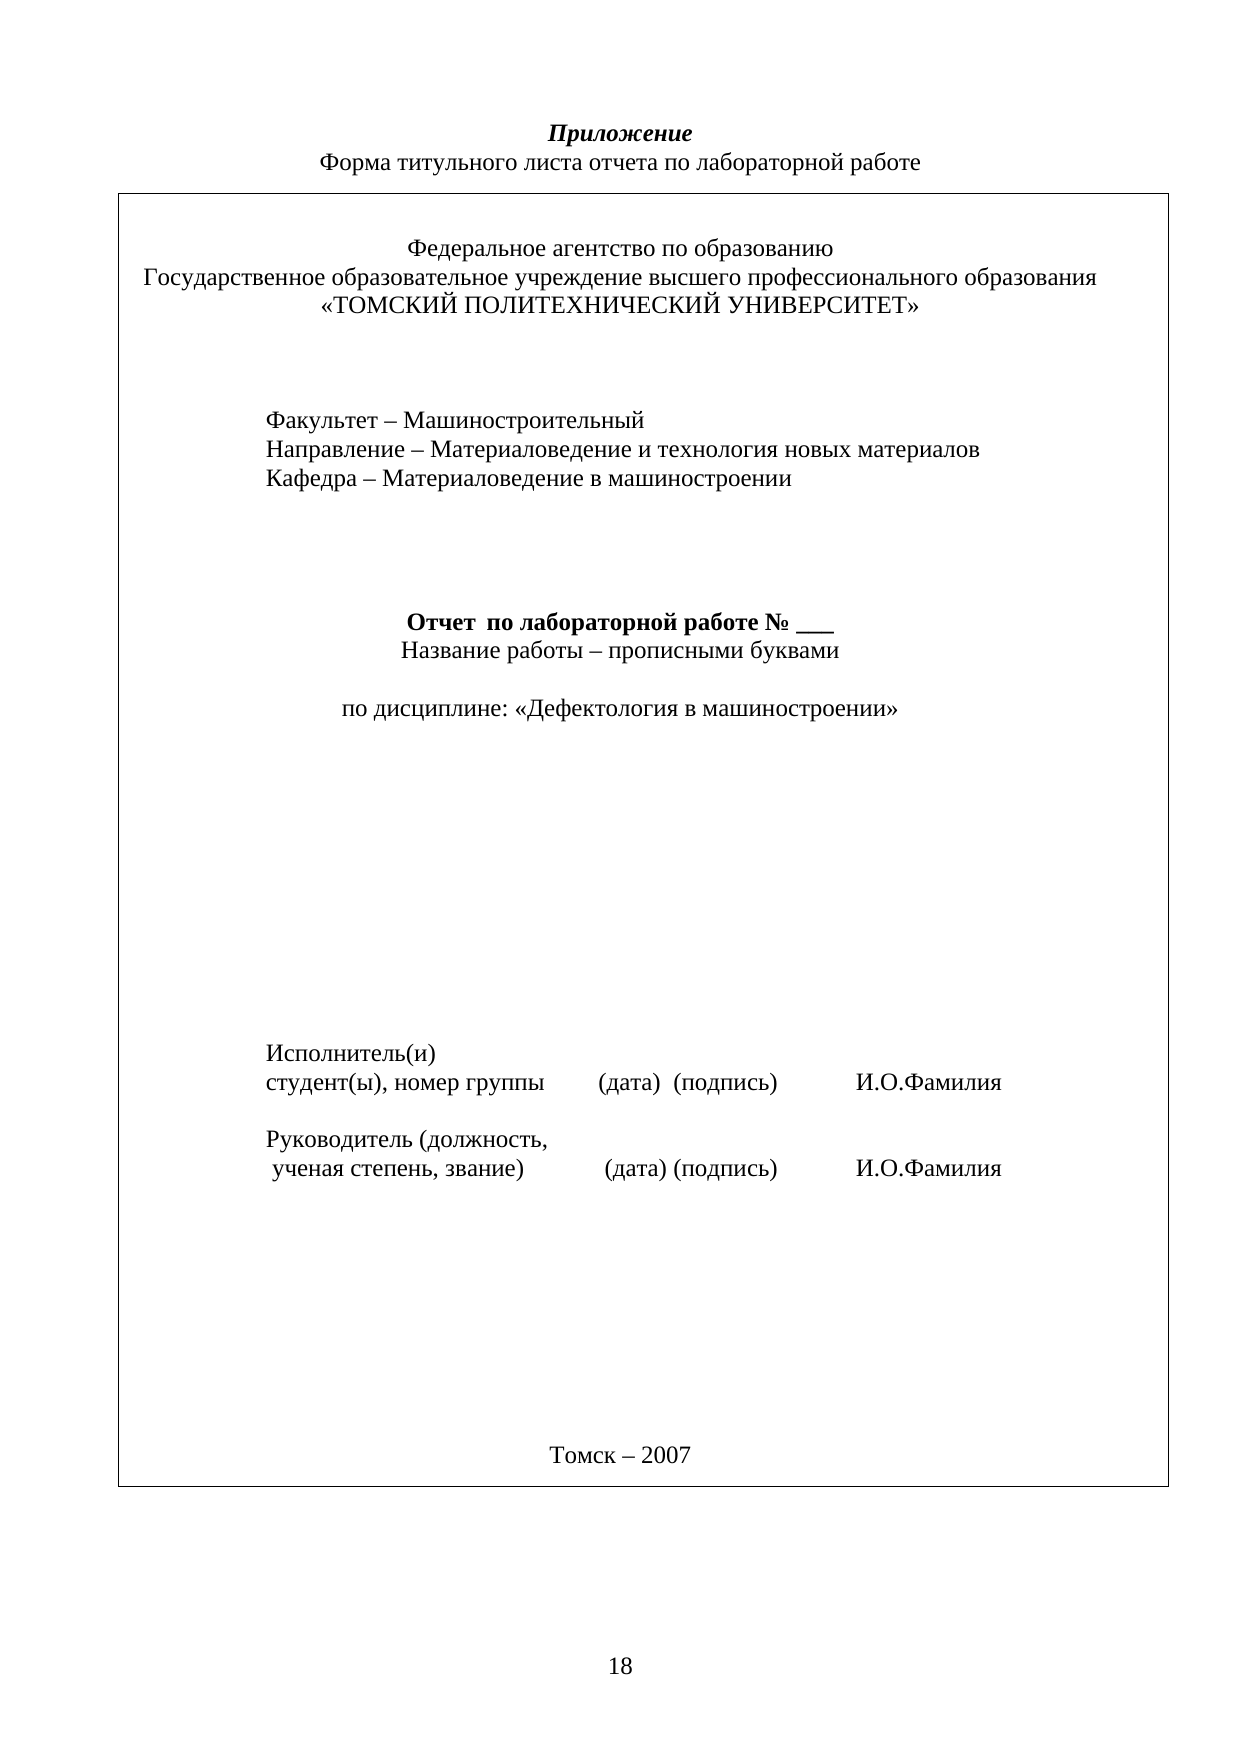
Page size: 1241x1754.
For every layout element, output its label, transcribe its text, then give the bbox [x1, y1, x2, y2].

text Форма титульного листа отчета по лабораторной работе [118, 147, 1122, 176]
text студент(ы), номер группы (дата) (подпись) И.О.Фамилия [191, 1067, 1122, 1096]
text Руководитель (должность, [191, 1124, 1122, 1153]
text Направление – Материаловедение и технология новых материалов [191, 434, 1122, 463]
text Факультет – Машиностроительный [119, 406, 1122, 434]
text «ТОМСКИЙ ПОЛИТЕХНИЧЕСКИЙ УНИВЕРСИТЕТ» [119, 291, 1122, 319]
text ученая степень, звание) (дата) (подпись) И.О.Фамилия [191, 1153, 1122, 1182]
text Отчет по лабораторной работе № ___ [119, 607, 1122, 636]
text Название работы – прописными буквами [119, 636, 1122, 664]
text Приложение [118, 118, 1122, 147]
text Исполнитель(и) [119, 1038, 1122, 1067]
text Федеральное агентство по образованию [119, 233, 1122, 262]
text Кафедра – Материаловедение в машиностроении [192, 463, 1122, 492]
text Государственное образовательное учреждение высшего профессионального образования [119, 262, 1122, 291]
text по дисциплине: «Дефектология в машиностроении» [119, 693, 1122, 722]
text Томск – 2007 [119, 1441, 1122, 1469]
